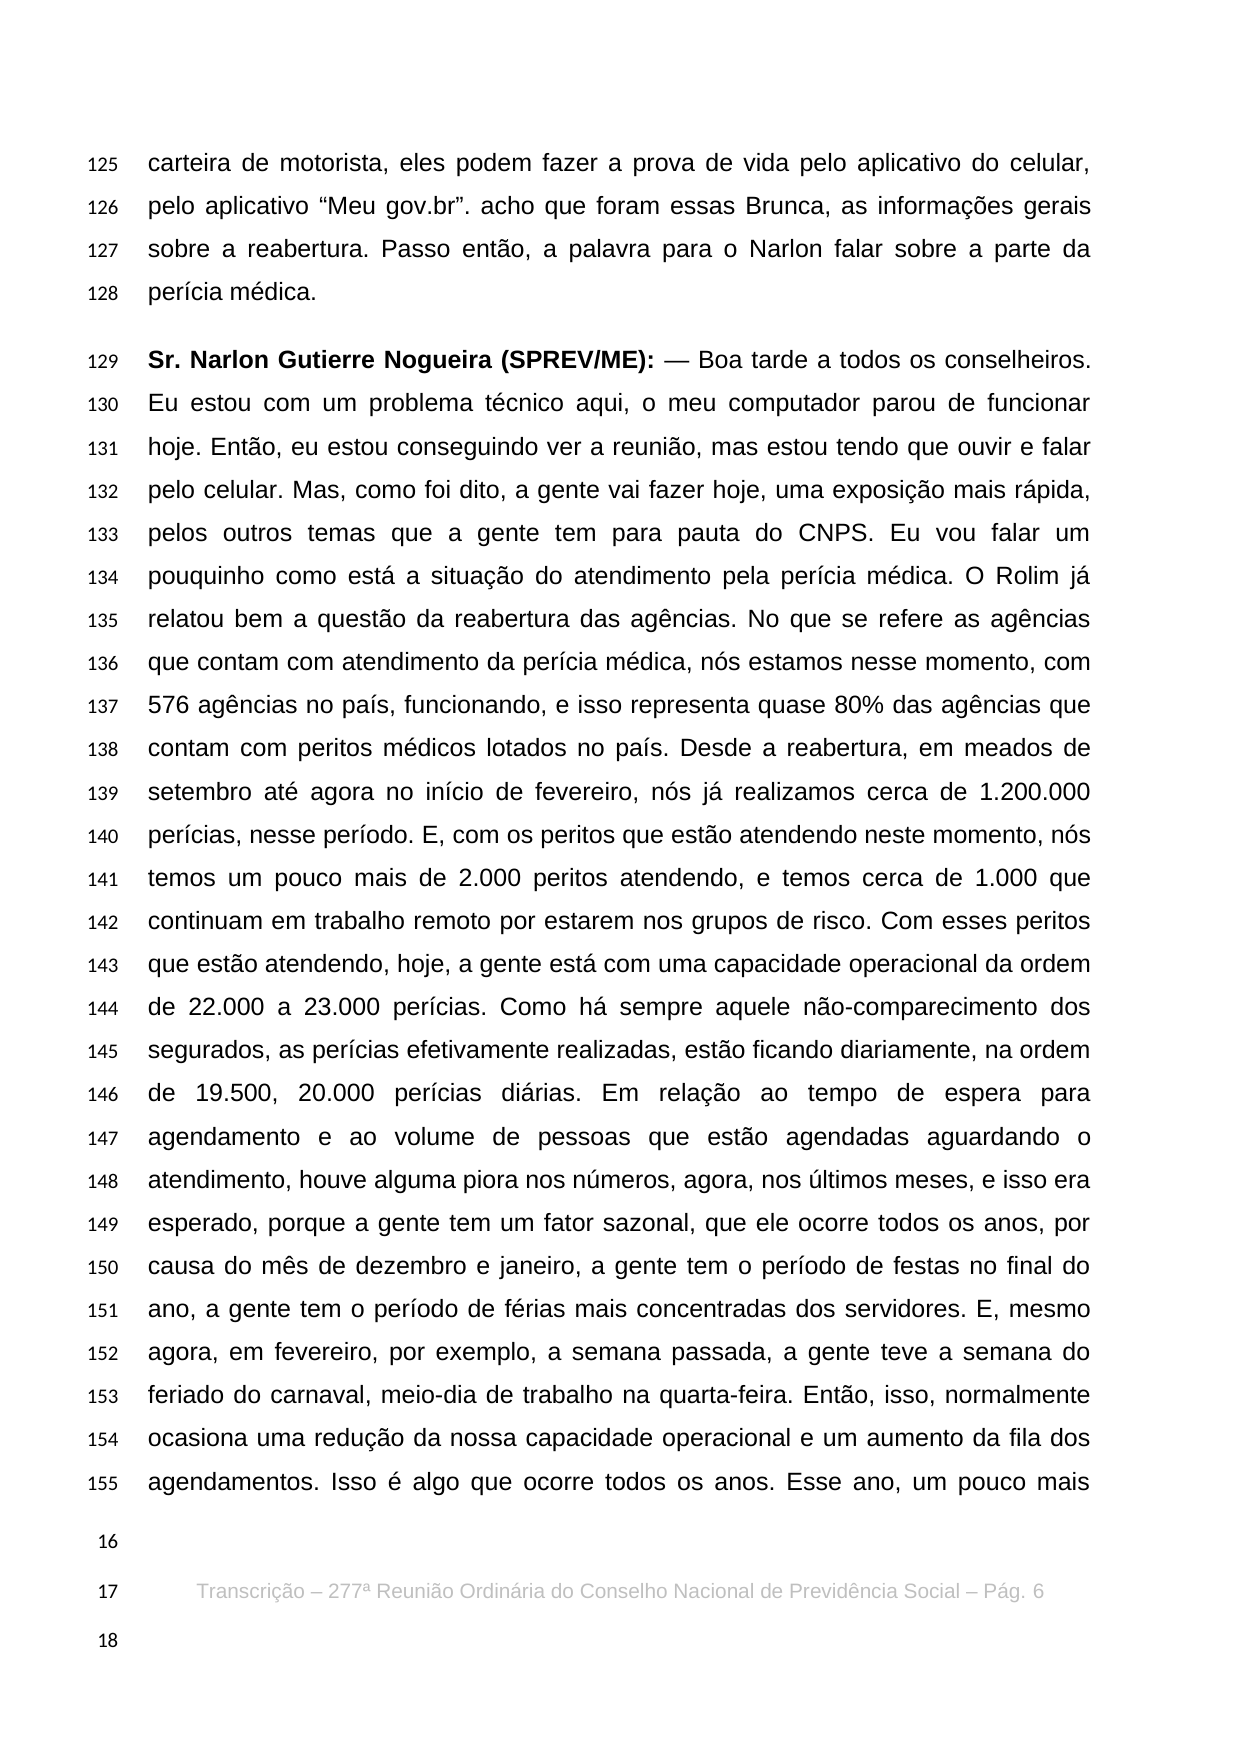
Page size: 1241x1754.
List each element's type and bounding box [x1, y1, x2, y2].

text [148, 148, 1092, 306]
text [148, 345, 1092, 1495]
